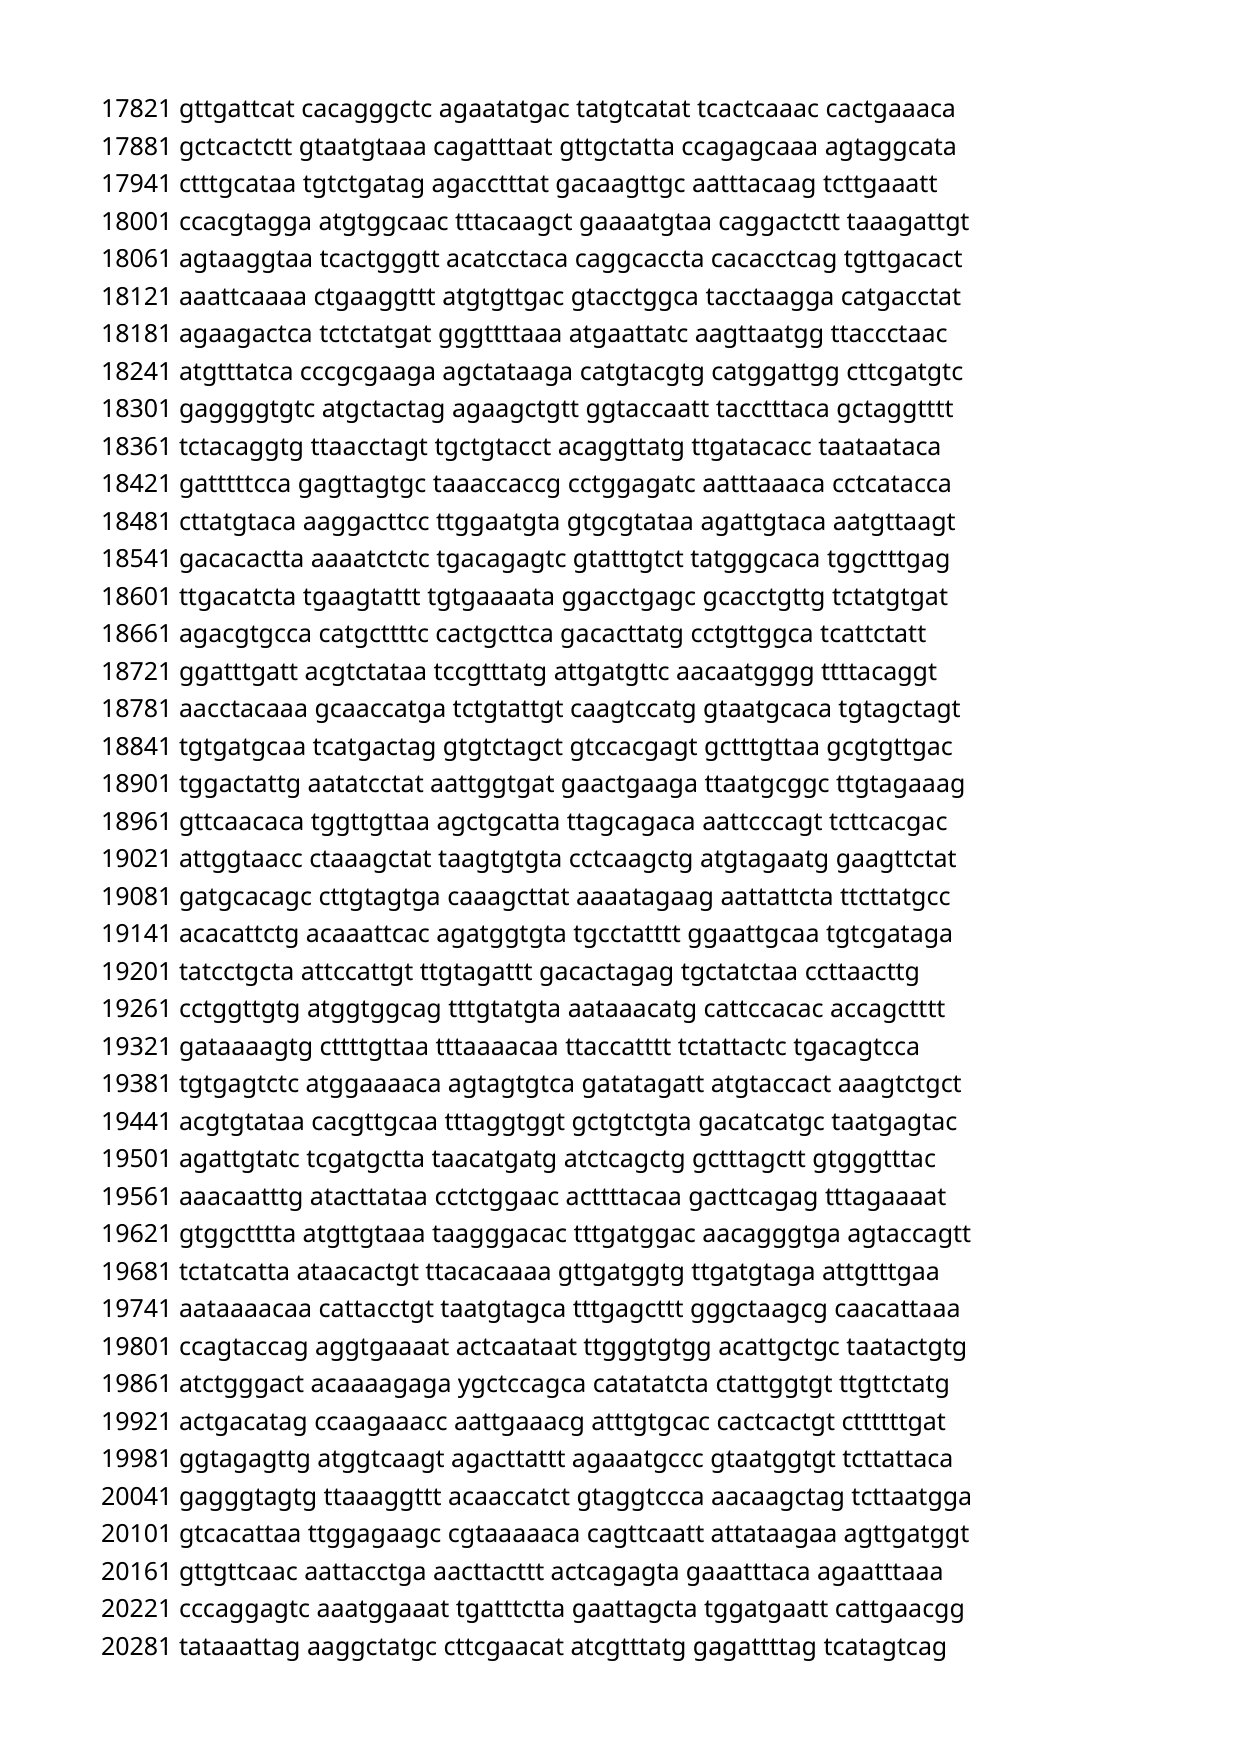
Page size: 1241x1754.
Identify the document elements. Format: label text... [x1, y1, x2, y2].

text 20281 tataaattag aaggctatgc cttcgaacat atcgtttatg gagattttag tcatagtcag [75, 1627, 1165, 1664]
text 19801 ccagtaccag aggtgaaaat actcaataat ttgggtgtgg acattgctgc taatactgtg [75, 1327, 1165, 1364]
text 17941 ctttgcataa tgtctgatag agacctttat gacaagttgc aatttacaag tcttgaaatt [75, 164, 1165, 202]
text 18241 atgtttatca cccgcgaaga agctataaga catgtacgtg catggattgg cttcgatgtc [75, 352, 1165, 389]
text 19621 gtggctttta atgttgtaaa taagggacac tttgatggac aacagggtga agtaccagtt [75, 1214, 1165, 1252]
text 19981 ggtagagttg atggtcaagt agacttattt agaaatgccc gtaatggtgt tcttattaca [75, 1439, 1165, 1477]
text 19261 cctggttgtg atggtggcag tttgtatgta aataaacatg cattccacac accagctttt [75, 989, 1165, 1027]
text 18361 tctacaggtg ttaacctagt tgctgtacct acaggttatg ttgatacacc taataataca [75, 427, 1165, 464]
text 18001 ccacgtagga atgtggcaac tttacaagct gaaaatgtaa caggactctt taaagattgt [75, 202, 1165, 239]
text 18181 agaagactca tctctatgat gggttttaaa atgaattatc aagttaatgg ttaccctaac [75, 314, 1165, 352]
text 18061 agtaaggtaa tcactgggtt acatcctaca caggcaccta cacacctcag tgttgacact [75, 239, 1165, 277]
text 18541 gacacactta aaaatctctc tgacagagtc gtatttgtct tatgggcaca tggctttgag [75, 539, 1165, 577]
text 17881 gctcactctt gtaatgtaaa cagatttaat gttgctatta ccagagcaaa agtaggcata [75, 127, 1165, 164]
text 19861 atctgggact acaaaagaga ygctccagca catatatcta ctattggtgt ttgttctatg [75, 1364, 1165, 1402]
text 19501 agattgtatc tcgatgctta taacatgatg atctcagctg gctttagctt gtgggtttac [75, 1139, 1165, 1177]
text 19081 gatgcacagc cttgtagtga caaagcttat aaaatagaag aattattcta ttcttatgcc [75, 877, 1165, 914]
text 20041 gagggtagtg ttaaaggttt acaaccatct gtaggtccca aacaagctag tcttaatgga [75, 1477, 1165, 1514]
text 18661 agacgtgcca catgcttttc cactgcttca gacacttatg cctgttggca tcattctatt [75, 614, 1165, 652]
text 19741 aataaaacaa cattacctgt taatgtagca tttgagcttt gggctaagcg caacattaaa [75, 1289, 1165, 1327]
text 19021 attggtaacc ctaaagctat taagtgtgta cctcaagctg atgtagaatg gaagttctat [75, 839, 1165, 877]
text 18301 gaggggtgtc atgctactag agaagctgtt ggtaccaatt tacctttaca gctaggtttt [75, 389, 1165, 427]
text 19321 gataaaagtg cttttgttaa tttaaaacaa ttaccatttt tctattactc tgacagtcca [75, 1027, 1165, 1064]
text 20161 gttgttcaac aattacctga aacttacttt actcagagta gaaatttaca agaatttaaa [75, 1552, 1165, 1589]
text 19141 acacattctg acaaattcac agatggtgta tgcctatttt ggaattgcaa tgtcgataga [75, 914, 1165, 952]
text 19381 tgtgagtctc atggaaaaca agtagtgtca gatatagatt atgtaccact aaagtctgct [75, 1064, 1165, 1102]
text 18901 tggactattg aatatcctat aattggtgat gaactgaaga ttaatgcggc ttgtagaaag [75, 764, 1165, 802]
text 18481 cttatgtaca aaggacttcc ttggaatgta gtgcgtataa agattgtaca aatgttaagt [75, 502, 1165, 539]
text 19681 tctatcatta ataacactgt ttacacaaaa gttgatggtg ttgatgtaga attgtttgaa [75, 1252, 1165, 1289]
text 19441 acgtgtataa cacgttgcaa tttaggtggt gctgtctgta gacatcatgc taatgagtac [75, 1102, 1165, 1139]
text 19561 aaacaatttg atacttataa cctctggaac acttttacaa gacttcagag tttagaaaat [75, 1177, 1165, 1214]
text 19921 actgacatag ccaagaaacc aattgaaacg atttgtgcac cactcactgt cttttttgat [75, 1402, 1165, 1439]
text 18841 tgtgatgcaa tcatgactag gtgtctagct gtccacgagt gctttgttaa gcgtgttgac [75, 727, 1165, 764]
text 18721 ggatttgatt acgtctataa tccgtttatg attgatgttc aacaatgggg ttttacaggt [75, 652, 1165, 689]
text 18121 aaattcaaaa ctgaaggttt atgtgttgac gtacctggca tacctaagga catgacctat [75, 277, 1165, 314]
text 19201 tatcctgcta attccattgt ttgtagattt gacactagag tgctatctaa ccttaacttg [75, 952, 1165, 989]
text 17821 gttgattcat cacagggctc agaatatgac tatgtcatat tcactcaaac cactgaaaca [75, 89, 1165, 127]
text 20221 cccaggagtc aaatggaaat tgatttctta gaattagcta tggatgaatt cattgaacgg [75, 1589, 1165, 1627]
text 18601 ttgacatcta tgaagtattt tgtgaaaata ggacctgagc gcacctgttg tctatgtgat [75, 577, 1165, 614]
text 18961 gttcaacaca tggttgttaa agctgcatta ttagcagaca aattcccagt tcttcacgac [75, 802, 1165, 839]
text 18781 aacctacaaa gcaaccatga tctgtattgt caagtccatg gtaatgcaca tgtagctagt [75, 689, 1165, 727]
text 20101 gtcacattaa ttggagaagc cgtaaaaaca cagttcaatt attataagaa agttgatggt [75, 1514, 1165, 1552]
text 18421 gatttttcca gagttagtgc taaaccaccg cctggagatc aatttaaaca cctcatacca [75, 464, 1165, 502]
